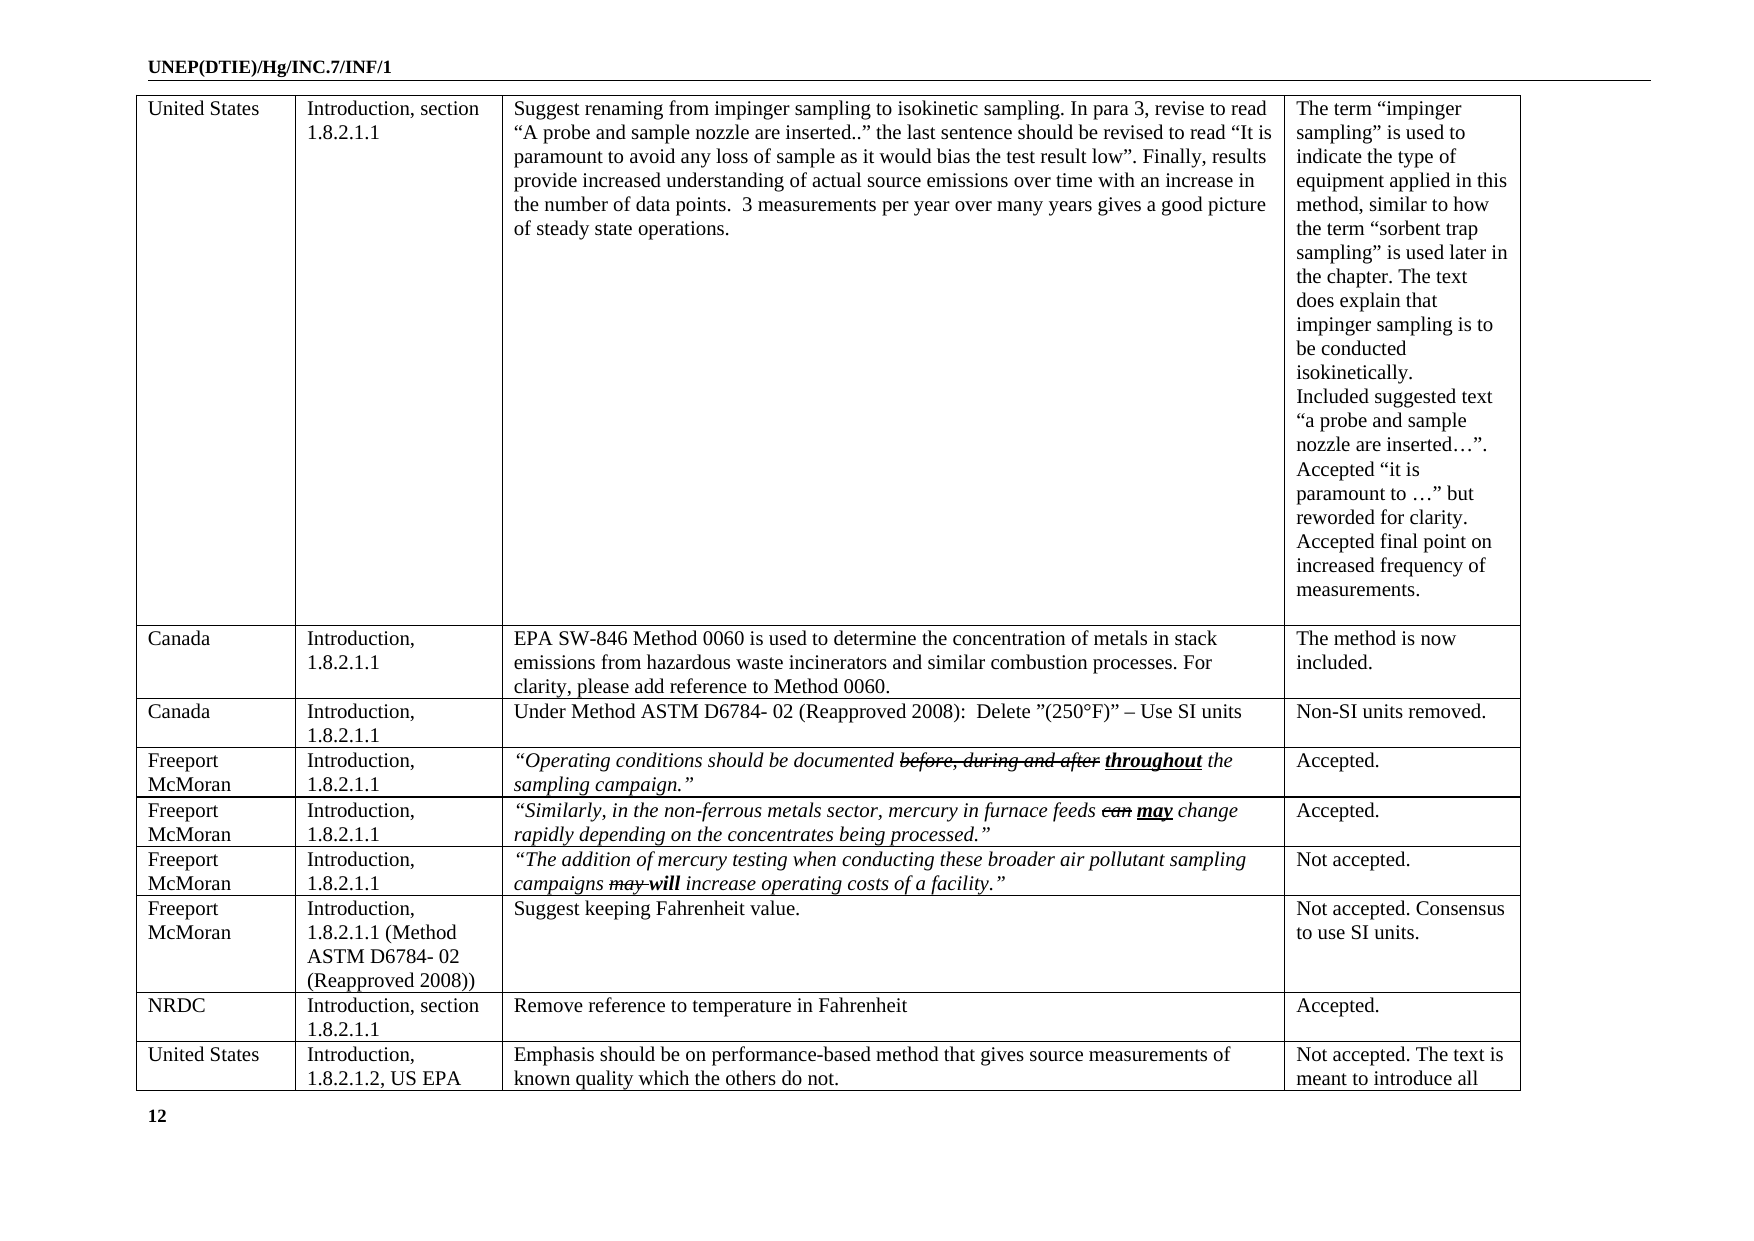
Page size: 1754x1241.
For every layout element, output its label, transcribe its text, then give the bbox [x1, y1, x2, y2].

table_cell Accepted. [1285, 798, 1520, 846]
table_cell Introduction, 1.8.2.1.1 [296, 626, 502, 698]
table_cell NRDC [137, 993, 295, 1041]
table_cell United States [137, 1042, 295, 1090]
table_cell Suggest renaming from impinger sampling to isokinetic sampling. In para 3, revise to read “A probe and sample nozzle are inserted..” the last sentence should be revised to read “It is paramount to avoid any loss of sample as it would bias the test result low”. Finally, results provide increased understanding of actual source emissions over time with an increase in the number of data points. 3 measurements per year over many years gives a good picture of steady state operations. [503, 96, 1284, 625]
table_cell Freeport McMoran [137, 847, 295, 895]
table_cell EPA SW-846 Method 0060 is used to determine the concentration of metals in stack emissions from hazardous waste incinerators and similar combustion processes. For clarity, please add reference to Method 0060. [503, 626, 1284, 698]
table_cell Suggest keeping Fahrenheit value. [503, 896, 1284, 992]
table_cell Freeport McMoran [137, 748, 295, 796]
table_cell Introduction, 1.8.2.1.1 [296, 699, 502, 747]
table_cell Introduction, 1.8.2.1.1 [296, 847, 502, 895]
table_cell Introduction, section 1.8.2.1.1 [296, 993, 502, 1041]
table_cell Not accepted. Consensus to use SI units. [1285, 896, 1520, 992]
table_cell Freeport McMoran [137, 896, 295, 992]
table_cell “Operating conditions should be documented before, during and after throughout the sampling campaign.” [503, 748, 1284, 796]
table_cell The term “impinger sampling” is used to indicate the type of equipment applied in this method, similar to how the term “sorbent trap sampling” is used later in the chapter. The text does explain that impinger sampling is to be conducted isokinetically. Included suggested text “a probe and sample nozzle are inserted…”. Accepted “it is paramount to …” but reworded for clarity. Accepted final point on increased frequency of measurements. [1285, 96, 1520, 625]
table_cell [503, 1042, 1284, 1090]
table_cell Remove reference to temperature in Fahrenheit [503, 993, 1284, 1041]
table_cell Non-SI units removed. [1285, 699, 1520, 747]
table_cell The method is now included. [1285, 626, 1520, 698]
table_cell Canada [137, 699, 295, 747]
table_cell Introduction, 1.8.2.1.1 [296, 748, 502, 796]
table_cell “Similarly, in the non-ferrous metals sector, mercury in furnace feeds can may change rapidly depending on the concentrates being processed.” [503, 798, 1284, 846]
table_cell Introduction, section 1.8.2.1.1 [296, 96, 502, 625]
table_cell Canada [137, 626, 295, 698]
table_cell Accepted. [1285, 748, 1520, 796]
table_cell Accepted. [1285, 993, 1520, 1041]
table_cell Freeport McMoran [137, 798, 295, 846]
table_cell Introduction, 1.8.2.1.1 [296, 798, 502, 846]
table_cell “The addition of mercury testing when conducting these broader air pollutant sampling campaigns may will increase operating costs of a facility.” [503, 847, 1284, 895]
table_cell United States [137, 96, 295, 625]
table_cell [1285, 1042, 1520, 1090]
table_cell Not accepted. [1285, 847, 1520, 895]
table_cell Introduction, 1.8.2.1.1 (Method ASTM D6784- 02 (Reapproved 2008)) [296, 896, 502, 992]
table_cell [296, 1042, 502, 1090]
table_cell Under Method ASTM D6784- 02 (Reapproved 2008): Delete ”(250°F)” – Use SI units [503, 699, 1284, 747]
